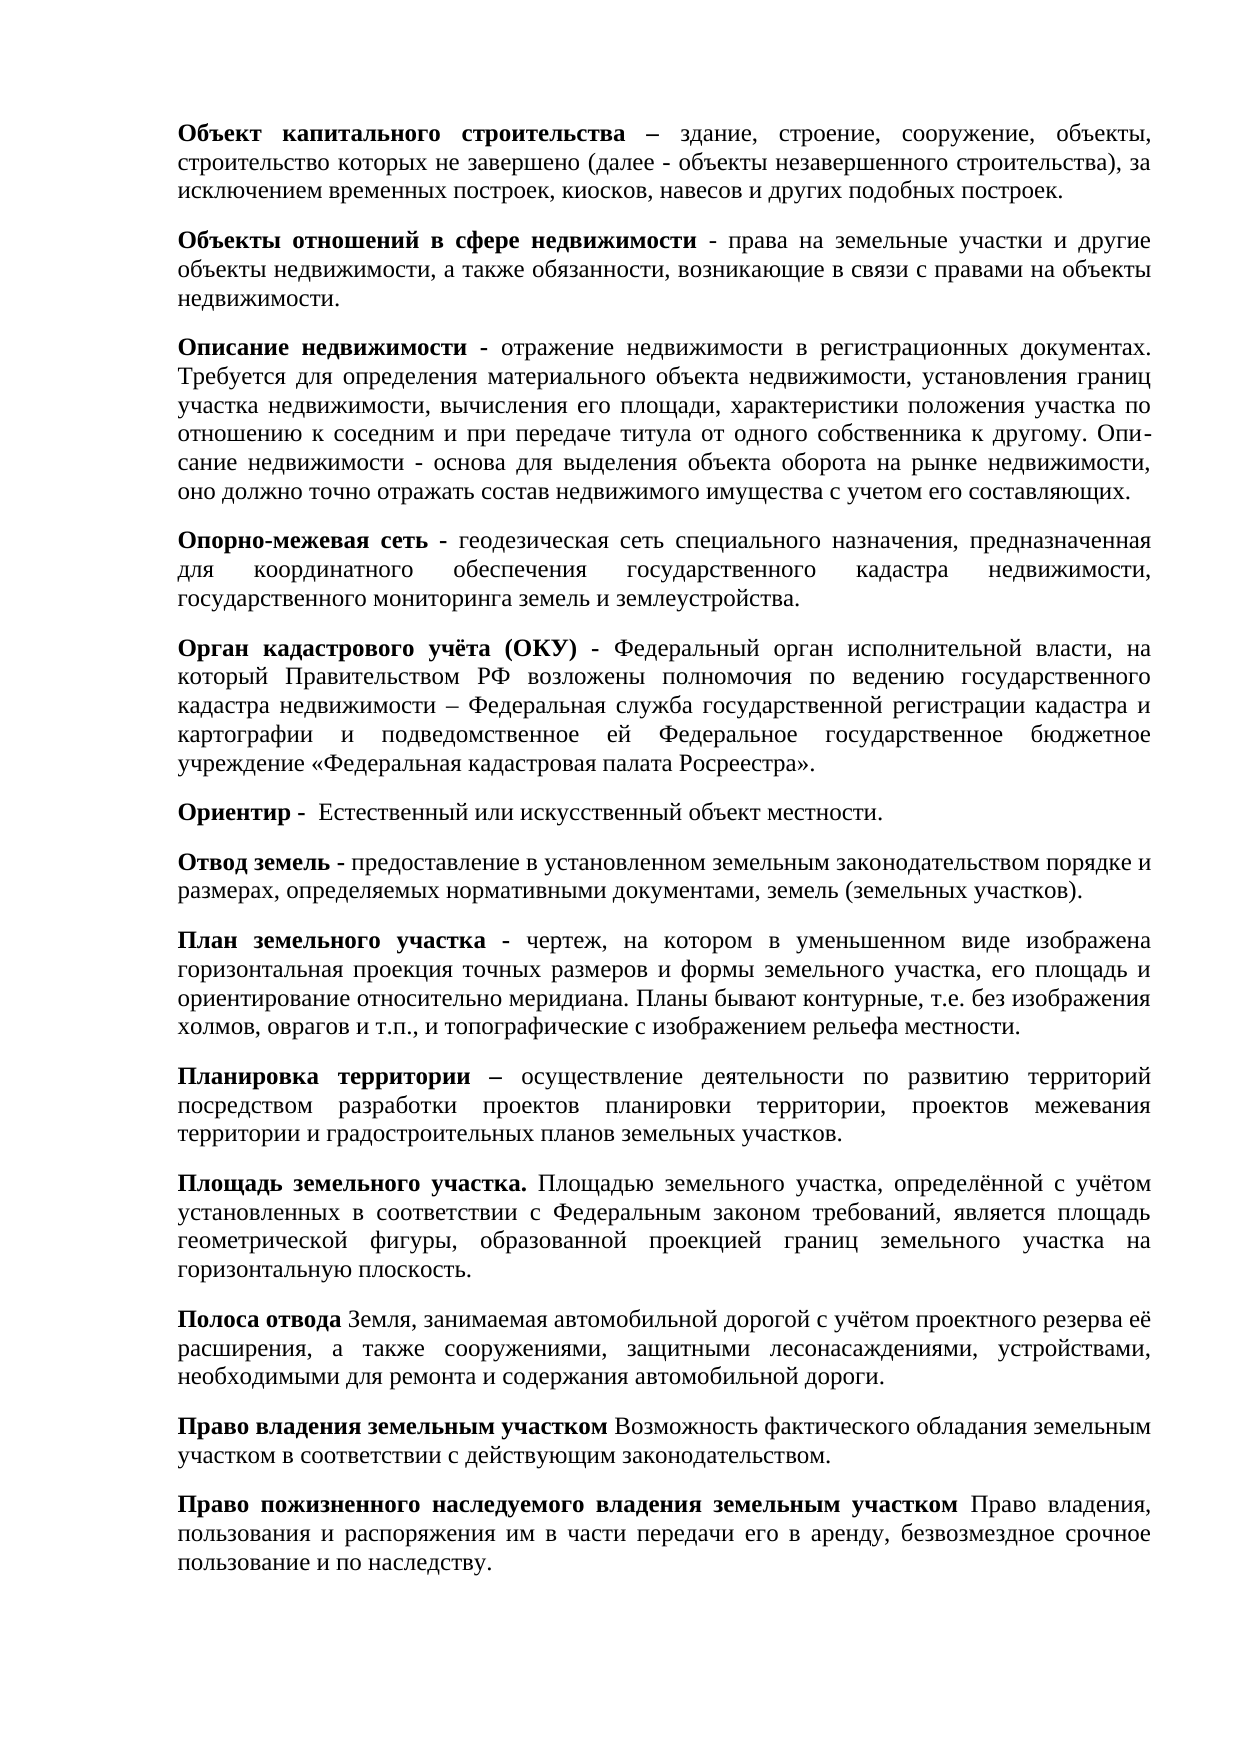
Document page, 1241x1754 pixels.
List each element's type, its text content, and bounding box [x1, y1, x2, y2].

text Объект капитального строительства – здание, строение, сооружение, объекты, строительство которых не завершено (далее - объекты незавершенного строительства), за исключением временных построек, киосков, навесов и других подобных построек. [177, 118, 1152, 204]
text Площадь земельного участка. Площадью земельного участка, определённой с учётом установленных в соответствии с Федеральным законом требований, является площадь геометрической фигуры, образованной проекцией границ земельного участка на горизонтальную плоскость. [177, 1168, 1152, 1283]
text Описание недвижимости - отражение недвижимости в регистрационных документах. Требуется для определения материального объекта недвижимости, установления границ участка недвижимости, вычисления его площади, характеристики положения участка по отношению к соседним и при передаче титула от одного собственника к другому. Описание недвижимости - основа для выделения объекта оборота на рынке недвижимости, оно должно точно отражать состав недвижимого имущества с учетом его составляющих. [177, 332, 1152, 505]
text Отвод земель - предоставление в установленном земельным законодательством порядке и размерах, определяемых нормативными документами, земель (земельных участков). [177, 847, 1152, 904]
text Право владения земельным участком Возможность фактического обладания земельным участком в соответствии с действующим законодательством. [177, 1411, 1152, 1468]
text Полоса отвода Земля, занимаемая автомобильной дорогой с учётом проектного резерва её расширения, а также сооружениями, защитными лесонасаждениями, устройствами, необходимыми для ремонта и содержания автомобильной дороги. [177, 1304, 1152, 1390]
text Право пожизненного наследуемого владения земельным участком Право владения, пользования и распоряжения им в части передачи его в аренду, безвозмездное срочное пользование и по наследству. [177, 1489, 1152, 1576]
text План земельного участка - чертеж, на котором в уменьшенном виде изображена горизонтальная проекция точных размеров и формы земельного участка, его площадь и ориентирование относительно меридиана. Планы бывают контурные, т.е. без изображения холмов, оврагов и т.п., и топографические с изображением рельефа местности. [177, 925, 1152, 1040]
text Планировка территории – осуществление деятельности по развитию территорий посредством разработки проектов планировки территории, проектов межевания территории и градостроительных планов земельных участков. [177, 1061, 1152, 1147]
text Орган кадастрового учёта (ОКУ) - Федеральный орган исполнительной власти, на который Правительством РФ возложены полномочия по ведению государственного кадастра недвижимости – Федеральная служба государственной регистрации кадастра и картографии и подведомственное ей Федеральное государственное бюджетное учреждение «Федеральная кадастровая палата Росреестра». [177, 633, 1152, 776]
text Ориентир - Естественный или искусственный объект местности. [177, 797, 1152, 826]
text Опорно-межевая сеть - геодезическая сеть специального назначения, предназначенная для координатного обеспечения государственного кадастра недвижимости, государственного мониторинга земель и землеустройства. [177, 526, 1152, 612]
text Объекты отношений в сфере недвижимости - права на земельные участки и другие объекты недвижимости, а также обязанности, возникающие в связи с правами на объекты недвижимости. [177, 225, 1152, 311]
